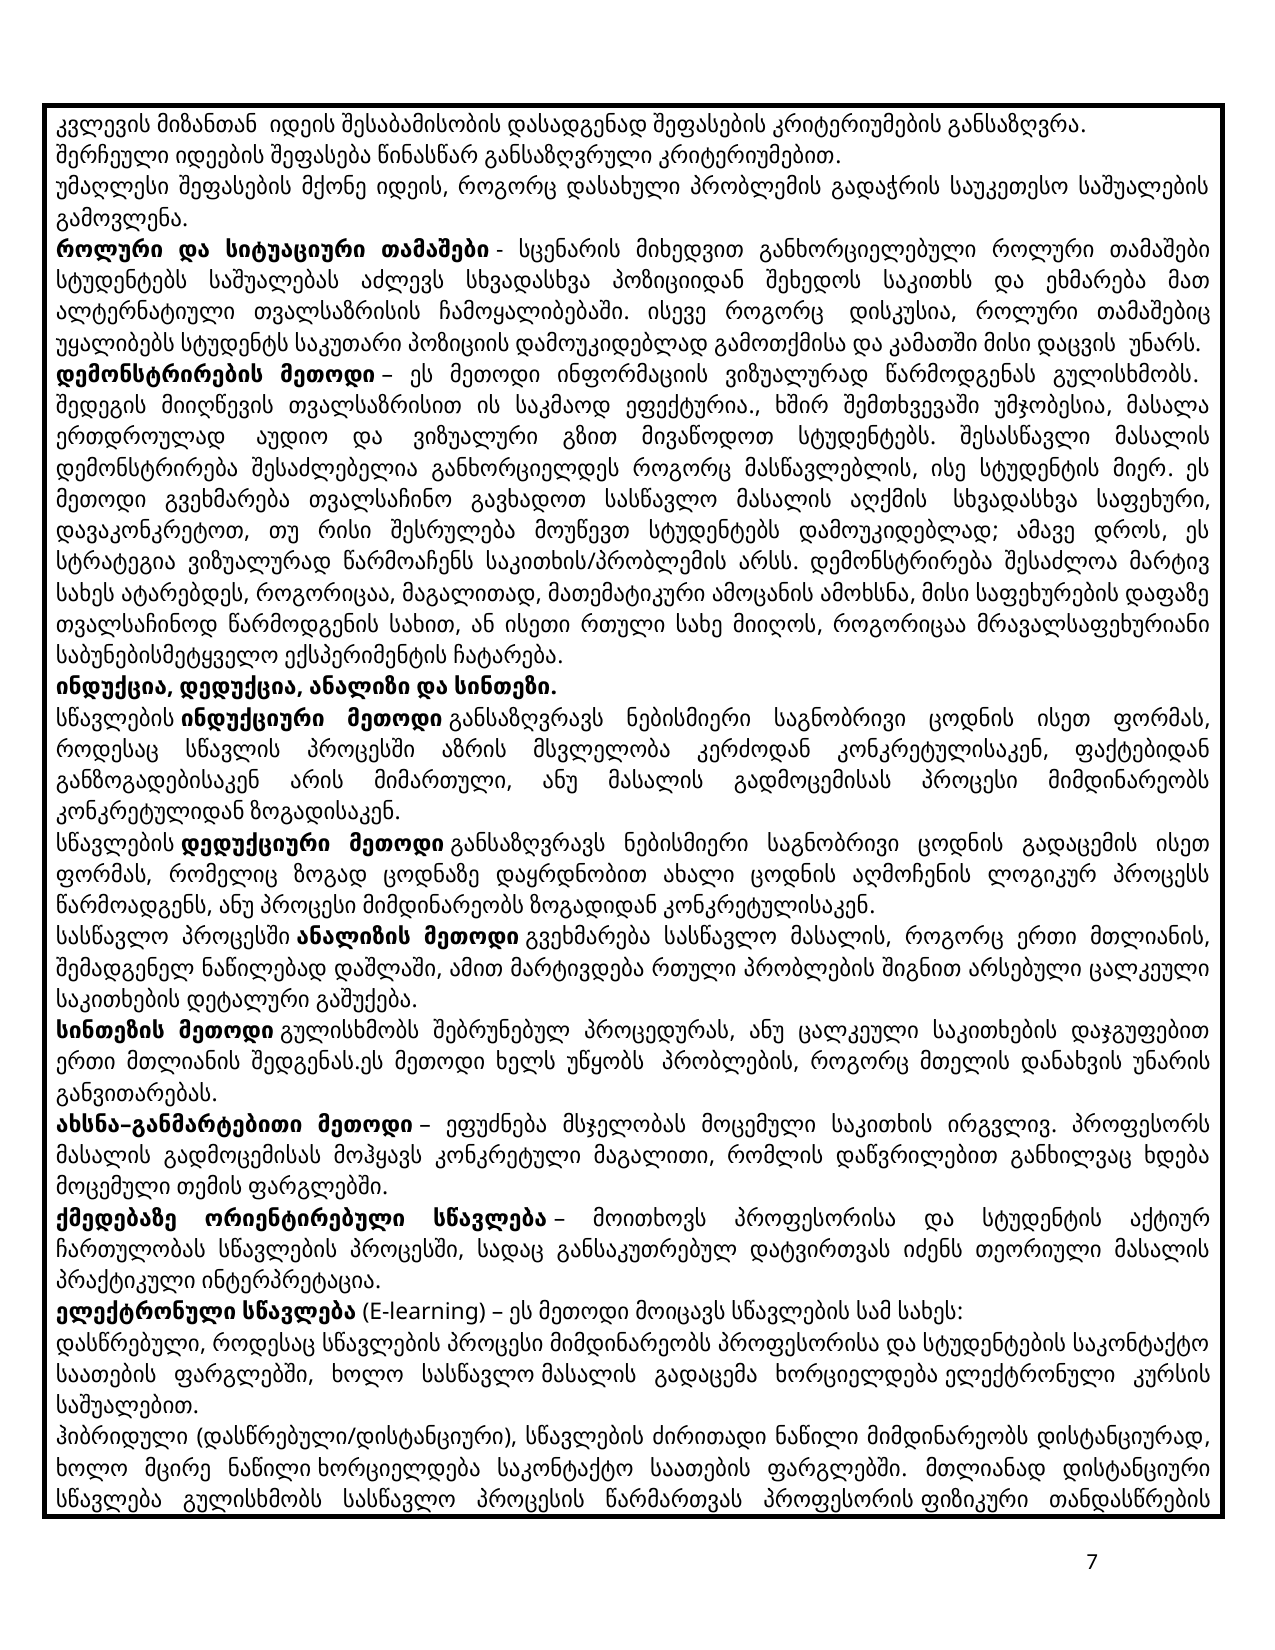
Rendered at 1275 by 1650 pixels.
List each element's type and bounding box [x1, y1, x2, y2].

table_cell [47, 108, 1220, 1514]
